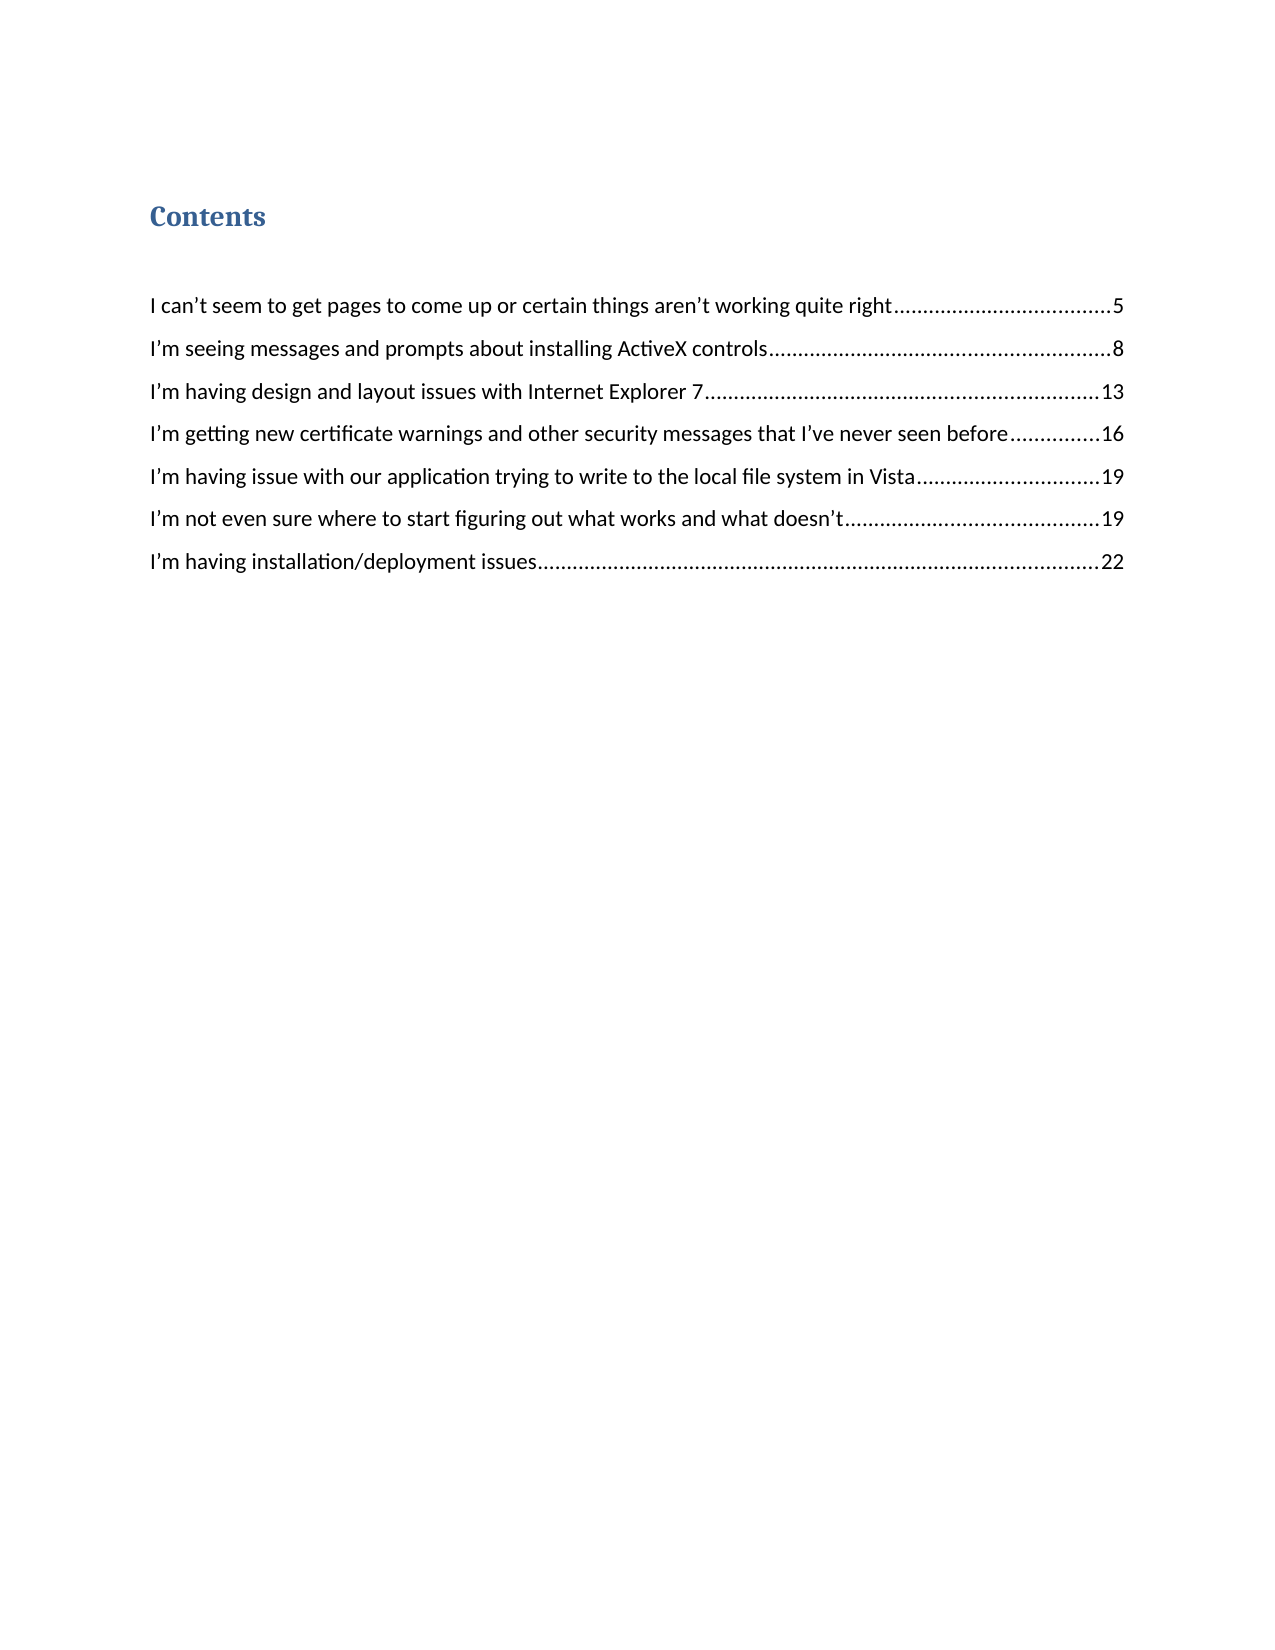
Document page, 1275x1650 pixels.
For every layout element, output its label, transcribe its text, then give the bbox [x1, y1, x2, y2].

text I can’t seem to get pages to come up or certain things aren’t working quite right 5 [150, 292, 1125, 319]
text I’m seeing messages and prompts about installing ActiveX controls 8 [150, 334, 1125, 362]
text I’m having design and layout issues with Internet Explorer 7 13 [150, 377, 1125, 405]
text I’m getting new certificate warnings and other security messages that I’ve never seen before 16 [150, 419, 1125, 447]
text I’m having issue with our application trying to write to the local file system in Vista 19 [150, 462, 1125, 490]
text I’m not even sure where to start figuring out what works and what doesn’t 19 [150, 504, 1125, 533]
subtitle Contents [150, 200, 1125, 233]
text I’m having installation/deployment issues 22 [150, 547, 1125, 575]
